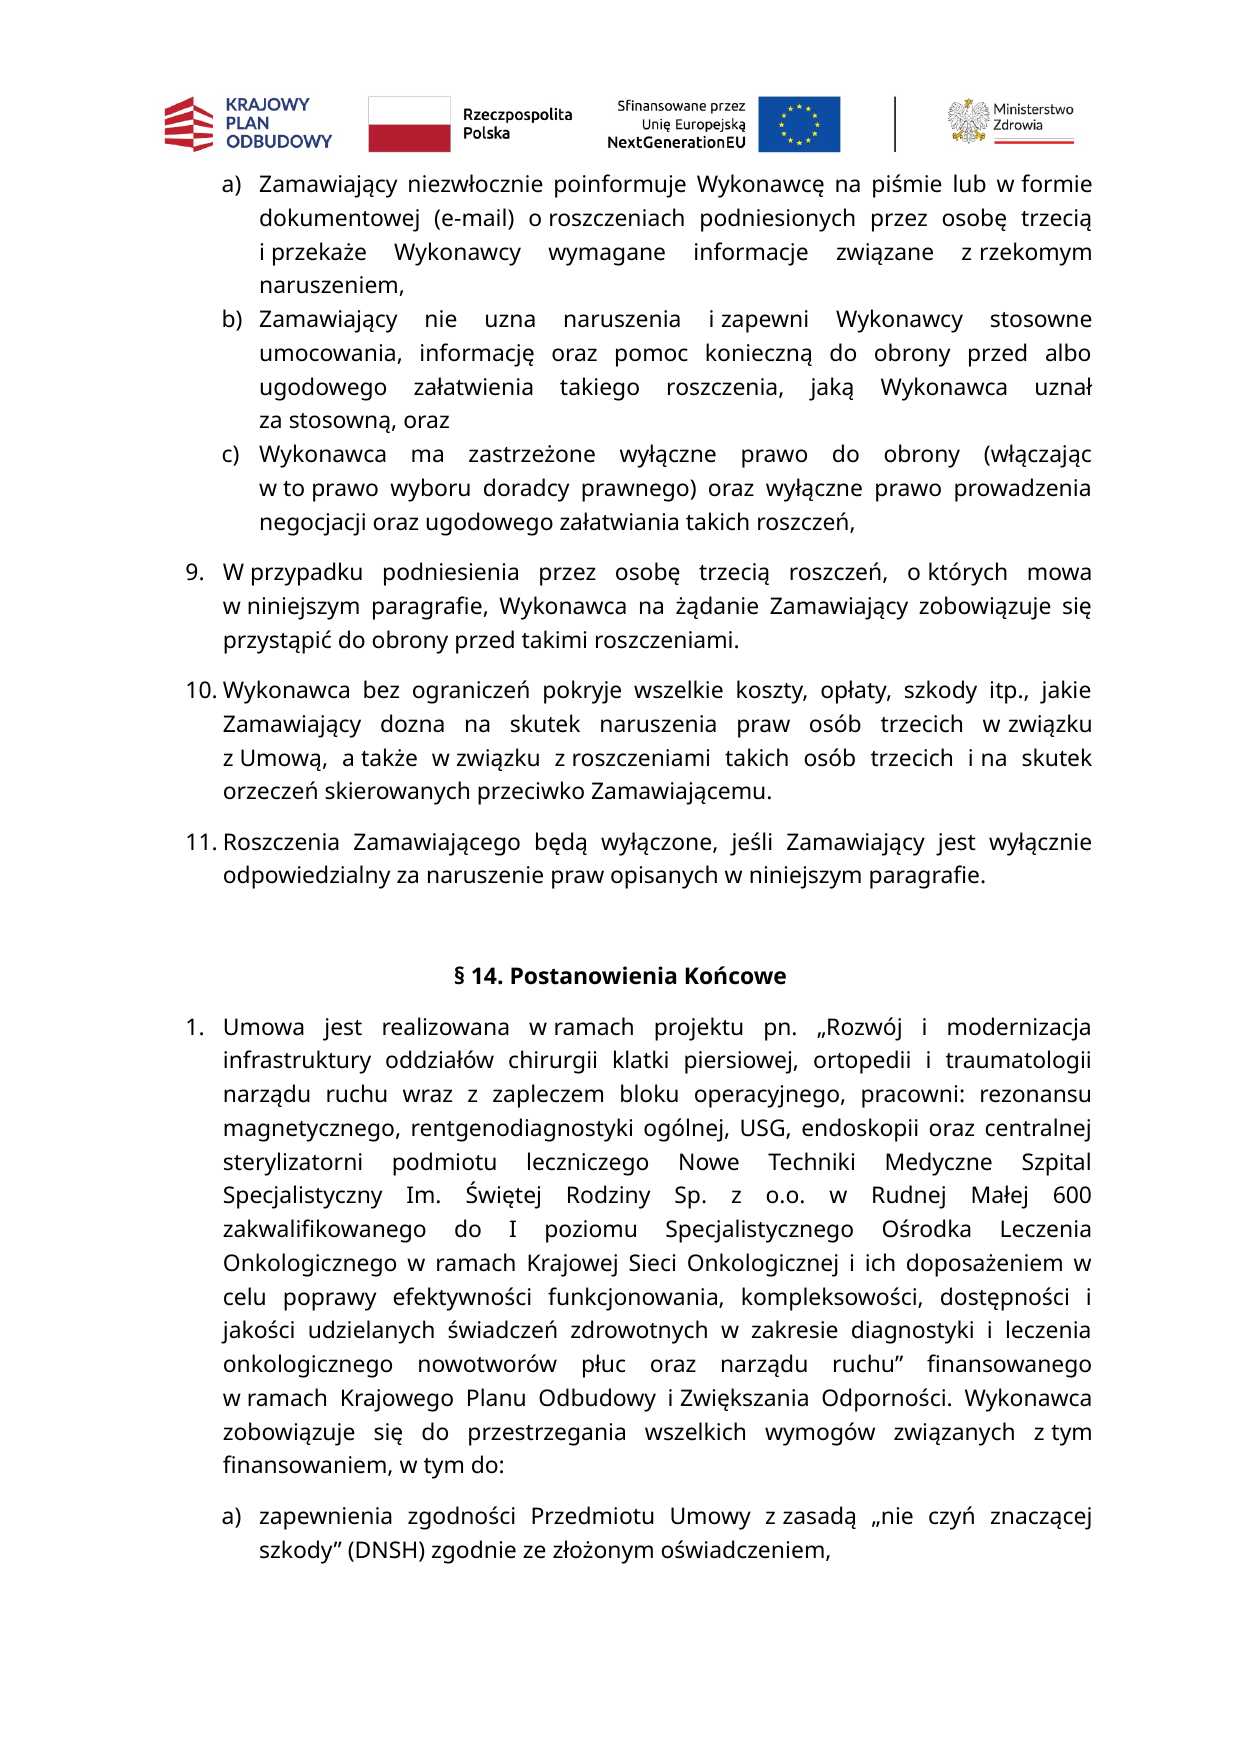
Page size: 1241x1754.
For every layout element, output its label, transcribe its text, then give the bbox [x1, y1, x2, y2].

list Umowa jest realizowana w ramach projektu pn. „Rozwój i modernizacja infrastruktury oddziałów chirurgii klatki piersiowej, ortopedii i traumatologii narządu ruchu wraz z zapleczem bloku operacyjnego, pracowni: rezonansu magnetycznego, rentgenodiagnostyki ogólnej, USG, endoskopii oraz centralnej sterylizatorni podmiotu leczniczego Nowe Techniki Medyczne Szpital Specjalistyczny Im. Świętej Rodziny Sp. z o.o. w Rudnej Małej 600 zakwalifikowanego do I poziomu Specjalistycznego Ośrodka Leczenia Onkologicznego w ramach Krajowej Sieci Onkologicznej i ich doposażeniem w celu poprawy efektywności funkcjonowania, kompleksowości, dostępności i jakości udzielanych świadczeń zdrowotnych w zakresie diagnostyki i leczenia onkologicznego nowotworów płuc oraz narządu ruchu” finansowanego w ramach Krajowego Planu Odbudowy i Zwiększania Odporności. Wykonawca zobowiązuje się do przestrzegania wszelkich wymogów związanych z tym finansowaniem, w tym do: [185, 1011, 1093, 1481]
list W przypadku podniesienia przez osobę trzecią roszczeń, o których mowa w niniejszym paragrafie, Wykonawca na żądanie Zamawiający zobowiązuje się przystąpić do obrony przed takimi roszczeniami. [185, 556, 1093, 655]
list Roszczenia Zamawiającego będą wyłączone, jeśli Zamawiający jest wyłącznie odpowiedzialny za naruszenie praw opisanych w niniejszym paragrafie. [185, 826, 1093, 891]
list Zamawiający niezwłocznie poinformuje Wykonawcę na piśmie lub w formie dokumentowej (e-mail) o roszczeniach podniesionych przez osobę trzecią i przekaże Wykonawcy wymagane informacje związane z rzekomym naruszeniem, [221, 169, 1093, 301]
list Wykonawca bez ograniczeń pokryje wszelkie koszty, opłaty, szkody itp., jakie Zamawiający dozna na skutek naruszenia praw osób trzecich w związku z Umową, a także w związku z roszczeniami takich osób trzecich i na skutek orzeczeń skierowanych przeciwko Zamawiającemu. [185, 674, 1093, 806]
list Wykonawca ma zastrzeżone wyłączne prawo do obrony (włączając w to prawo wyboru doradcy prawnego) oraz wyłączne prawo prowadzenia negocjacji oraz ugodowego załatwiania takich roszczeń, [221, 438, 1093, 537]
list zapewnienia zgodności Przedmiotu Umowy z zasadą „nie czyń znaczącej szkody” (DNSH) zgodnie ze złożonym oświadczeniem, [221, 1500, 1093, 1565]
text § 14. Postanowienia Końcowe [148, 960, 1093, 991]
picture [147, 73, 1093, 169]
list Zamawiający nie uzna naruszenia i zapewni Wykonawcy stosowne umocowania, informację oraz pomoc konieczną do obrony przed albo ugodowego załatwienia takiego roszczenia, jaką Wykonawca uznał za stosowną, oraz [221, 303, 1093, 436]
